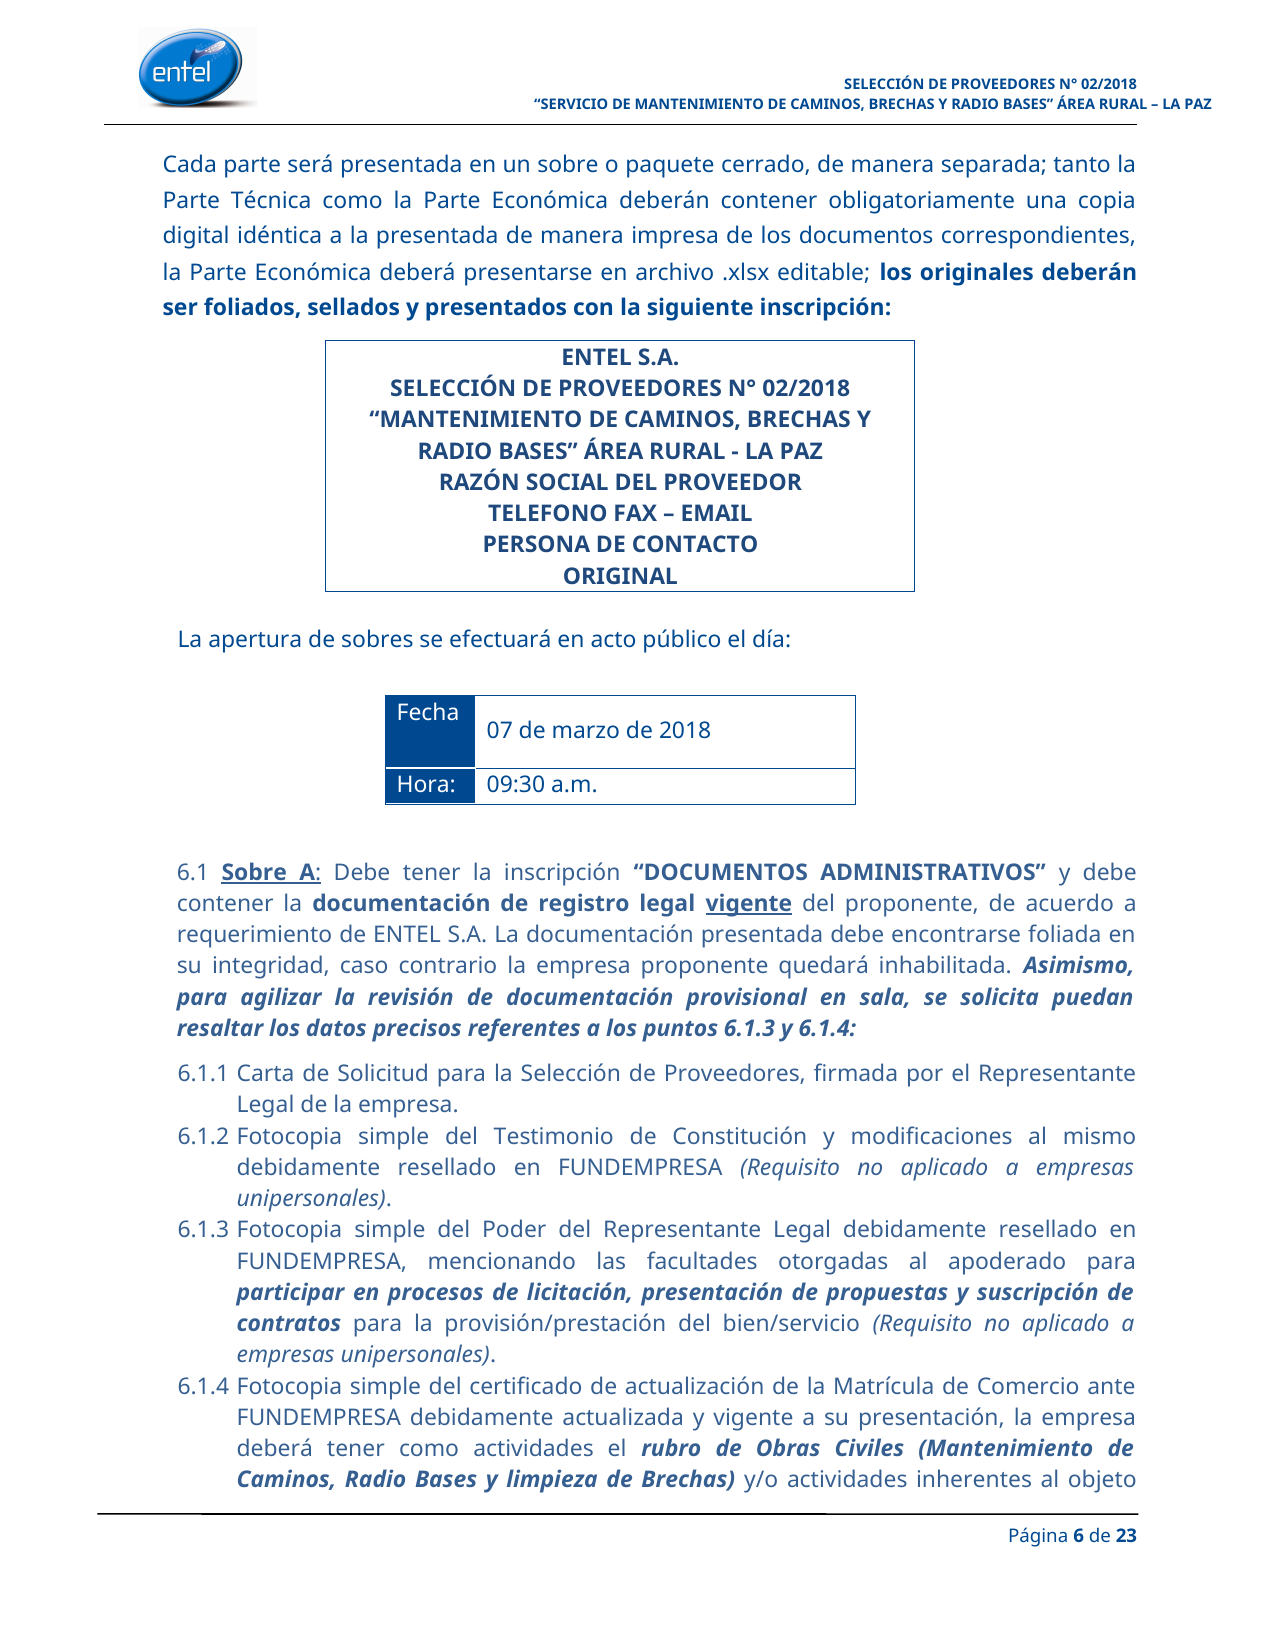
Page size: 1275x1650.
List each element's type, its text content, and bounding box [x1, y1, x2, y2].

text Cada parte será presentada en un sobre o paquete cerrado, de manera separada; tanto la Parte Técnica como la Parte Económica deberán contener obligatoriamente una copia digital idéntica a la presentada de manera impresa de los documentos correspondientes, la Parte Económica deberá presentarse en archivo .xlsx editable; los originales deberán ser foliados, sellados y presentados con la siguiente inscripción: [162, 148, 1137, 323]
text La apertura de sobres se efectuará en acto público el día: [103, 623, 1137, 654]
table_cell 09:30 a.m. [476, 769, 855, 803]
table_header 07 de marzo de 2018 [476, 696, 855, 767]
picture [138, 27, 258, 108]
list Fotocopia simple del Testimonio de Constitución y modificaciones al mismo debidamente resellado en FUNDEMPRESA (Requisito no aplicado a empresas unipersonales). [177, 1119, 1137, 1213]
table_header Fecha: [386, 696, 475, 767]
list Fotocopia simple del Poder del Representante Legal debidamente resellado en FUNDEMPRESA, mencionando las facultades otorgadas al apoderado para participar en procesos de licitación, presentación de propuestas y suscripción de contratos para la provisión/prestación del bien/servicio (Requisito no aplicado a empresas unipersonales). [177, 1213, 1137, 1369]
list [177, 1369, 1137, 1494]
table_header ENTEL S.A. SELECCIÓN DE PROVEEDORES N° 02/2018 “MANTENIMIENTO DE CAMINOS, BRECHAS Y RADIO BASES” ÁREA RURAL - LA PAZ RAZÓN SOCIAL DEL PROVEEDOR TELEFONO FAX – EMAIL PERSONA DE CONTACTO ORIGINAL [326, 341, 914, 591]
text 6.1 Sobre A: Debe tener la inscripción “DOCUMENTOS ADMINISTRATIVOS” y debe contener la documentación de registro legal vigente del proponente, de acuerdo a requerimiento de ENTEL S.A. La documentación presentada debe encontrarse foliada en su integridad, caso contrario la empresa proponente quedará inhabilitada. Asimismo, para agilizar la revisión de documentación provisional en sala, se solicita puedan resaltar los datos precisos referentes a los puntos 6.1.3 y 6.1.4: [177, 855, 1137, 1043]
table_cell Hora: [386, 769, 475, 803]
list Carta de Solicitud para la Selección de Proveedores, firmada por el Representante Legal de la empresa. [177, 1057, 1137, 1119]
